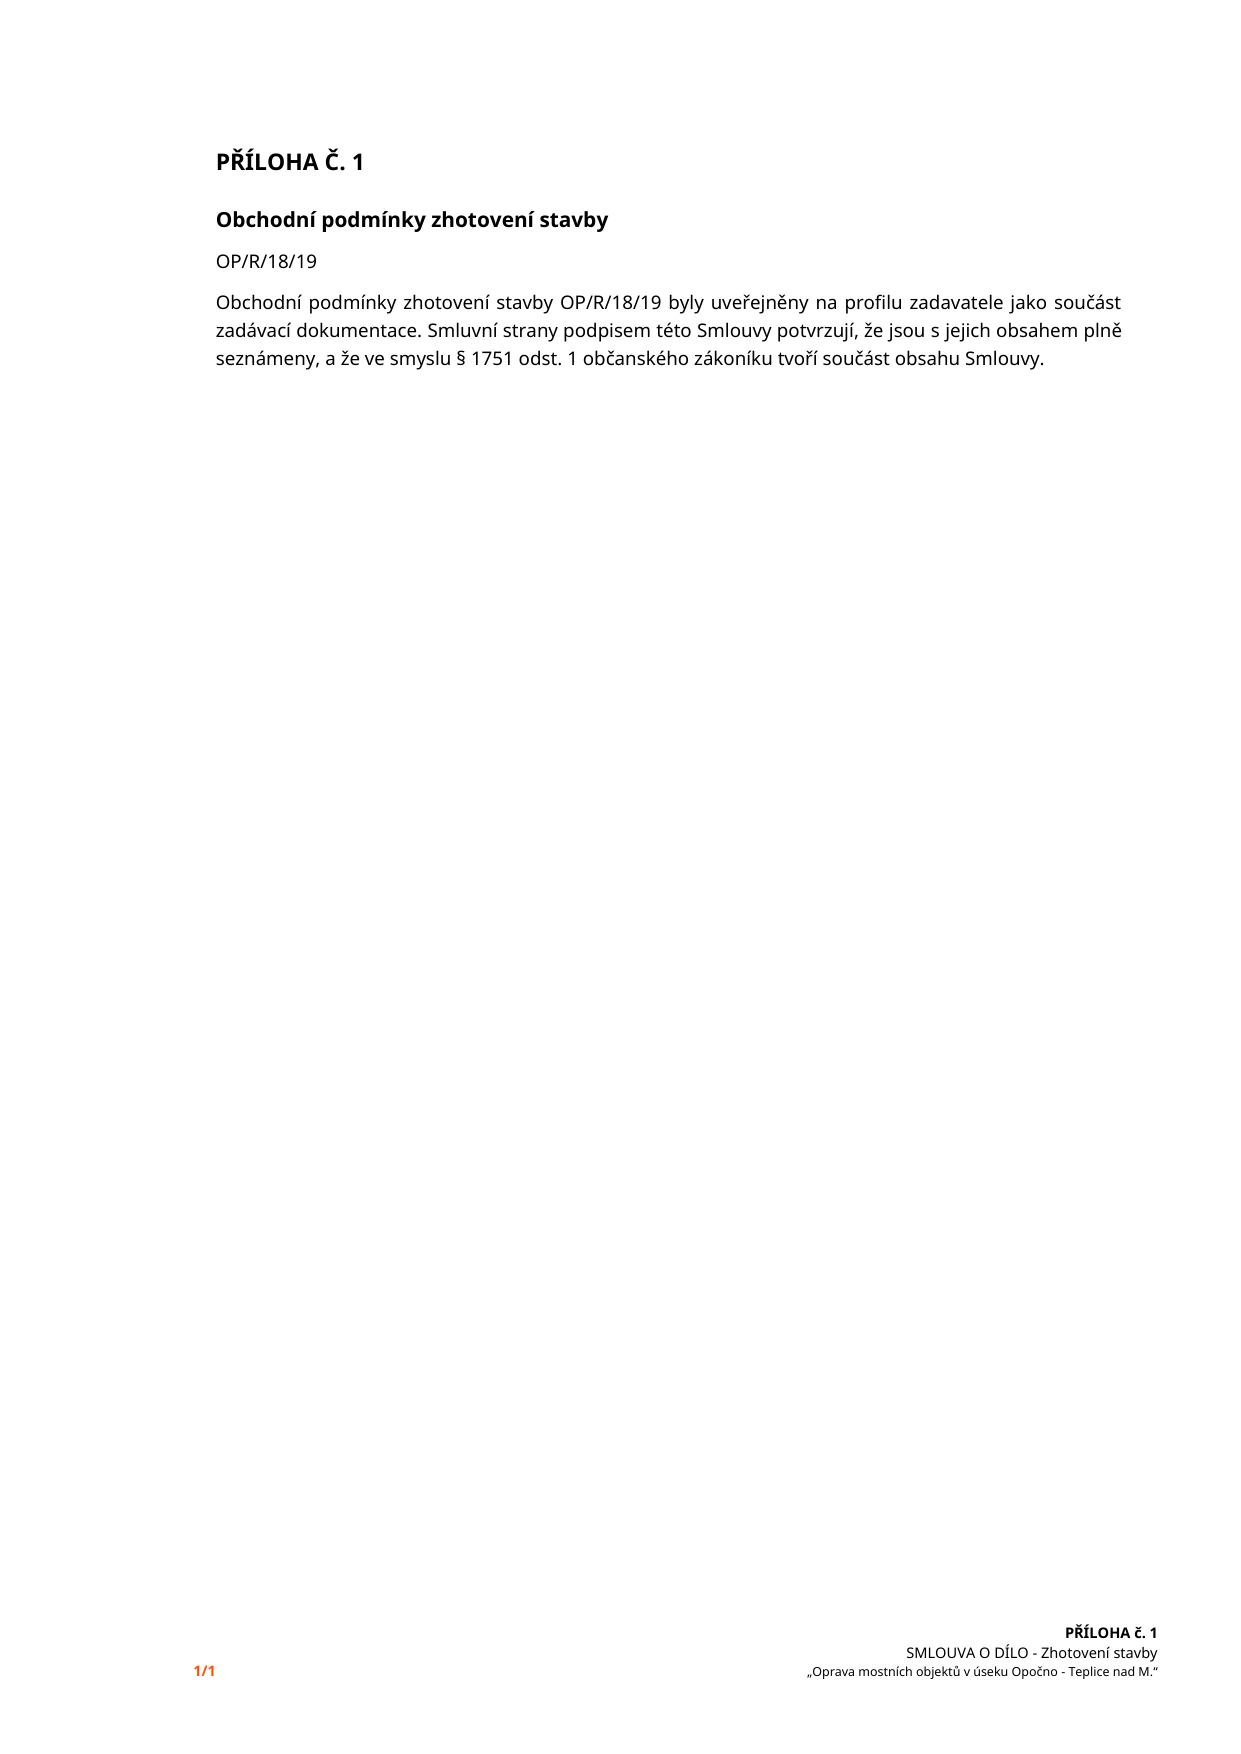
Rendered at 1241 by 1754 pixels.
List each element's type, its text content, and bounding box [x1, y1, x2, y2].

text Příloha č. 1 [216, 146, 1122, 177]
text Obchodní podmínky zhotovení stavby [216, 205, 1122, 233]
text Obchodní podmínky zhotovení stavby OP/R/18/19 byly uveřejněny na profilu zadavatele jako součást zadávací dokumentace. Smluvní strany podpisem této Smlouvy potvrzují, že jsou s jejich obsahem plně seznámeny, a že ve smyslu § 1751 odst. 1 občanského zákoníku tvoří součást obsahu Smlouvy. [216, 289, 1122, 371]
text OP/R/18/19 [216, 249, 1122, 274]
